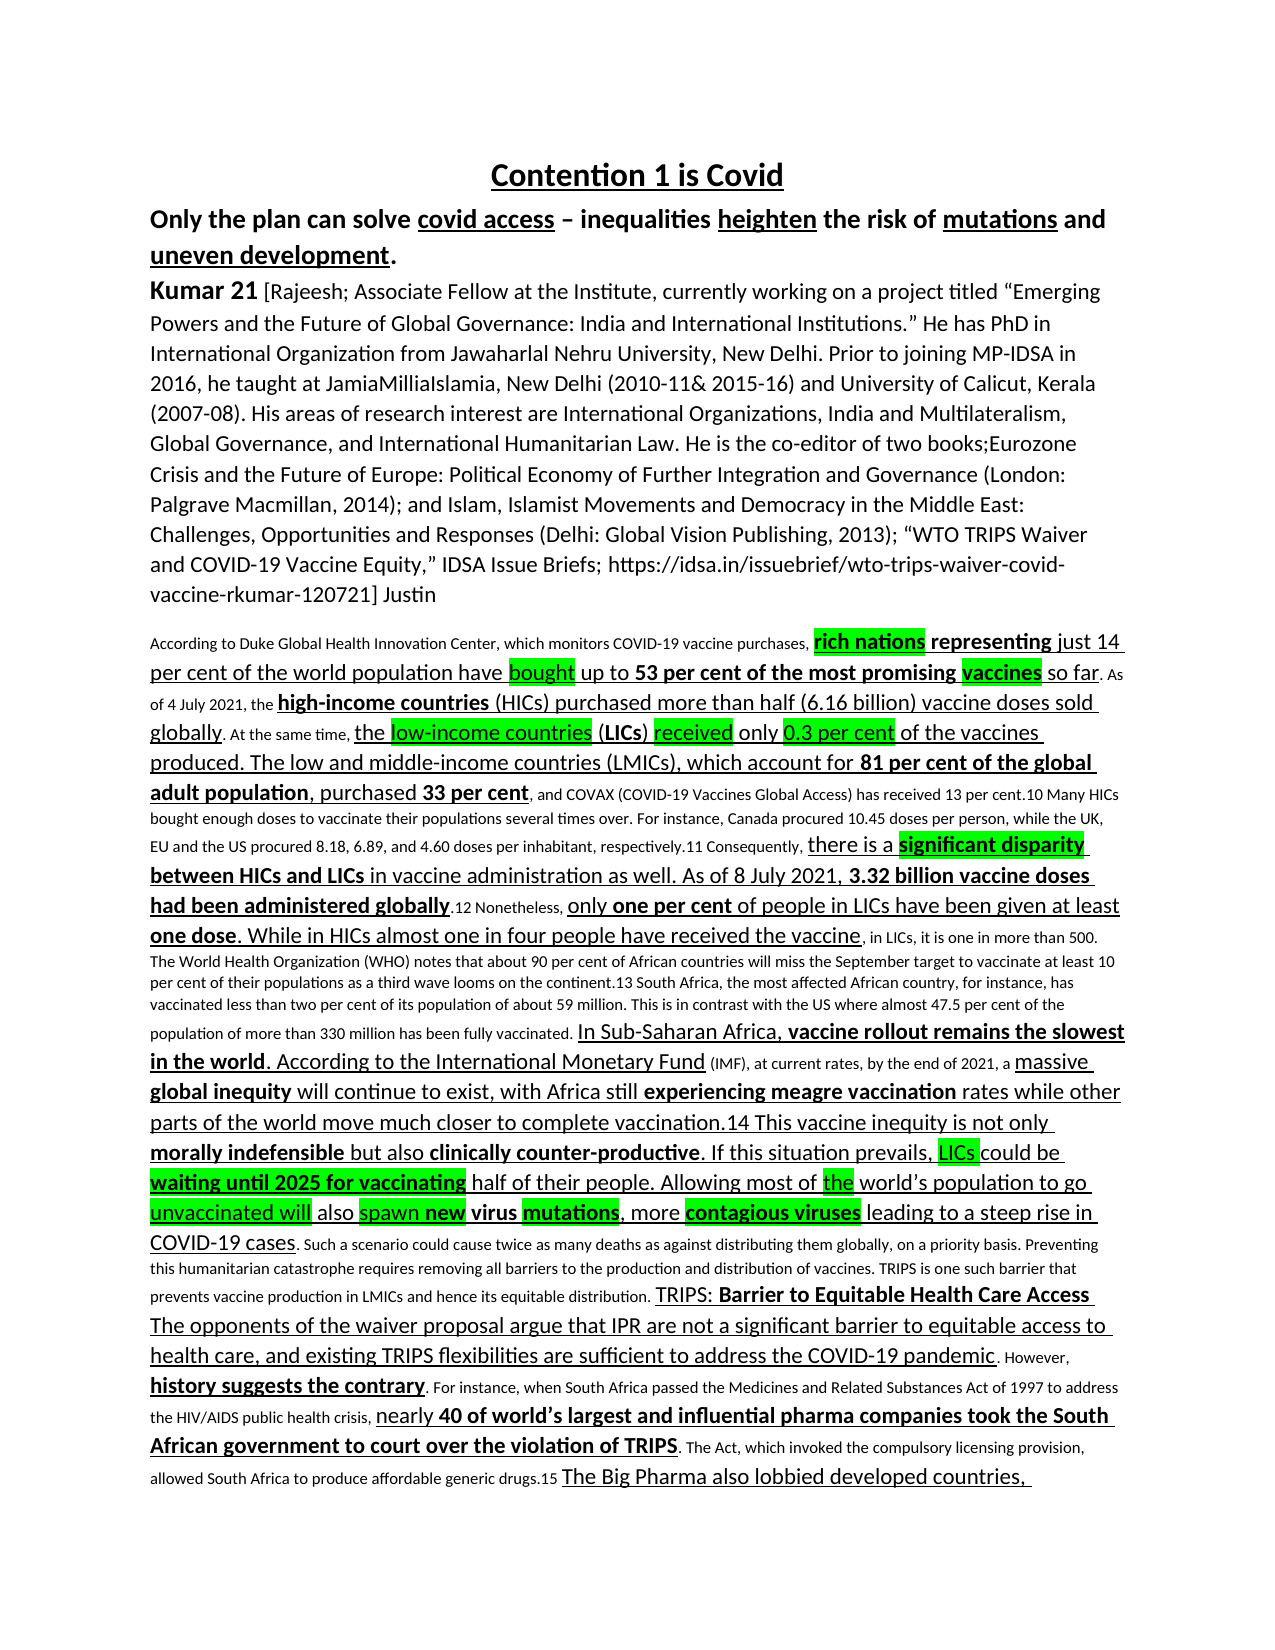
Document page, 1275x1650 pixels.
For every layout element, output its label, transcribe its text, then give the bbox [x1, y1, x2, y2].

text Kumar 21 [Rajeesh; Associate Fellow at the Institute, currently working on a project titled “Emerging Powers and the Future of Global Governance: India and International Institutions.” He has PhD in International Organization from Jawaharlal Nehru University, New Delhi. Prior to joining MP-IDSA in 2016, he taught at JamiaMilliaIslamia, New Delhi (2010-11& 2015-16) and University of Calicut, Kerala (2007-08). His areas of research interest are International Organizations, India and Multilateralism, Global Governance, and International Humanitarian Law. He is the co-editor of two books;Eurozone Crisis and the Future of Europe: Political Economy of Further Integration and Governance (London: Palgrave Macmillan, 2014); and Islam, Islamist Movements and Democracy in the Middle East: Challenges, Opportunities and Responses (Delhi: Global Vision Publishing, 2013); “WTO TRIPS Waiver and COVID-19 Vaccine Equity,” IDSA Issue Briefs; https://idsa.in/issuebrief/wto-trips-waiver-covid-vaccine-rkumar-120721] Justin [150, 273, 1125, 609]
subtitle Only the plan can solve covid access – inequalities heighten the risk of mutations and uneven development. [150, 202, 1125, 271]
subtitle Contention 1 is Covid [150, 154, 1125, 195]
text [150, 627, 1125, 1490]
